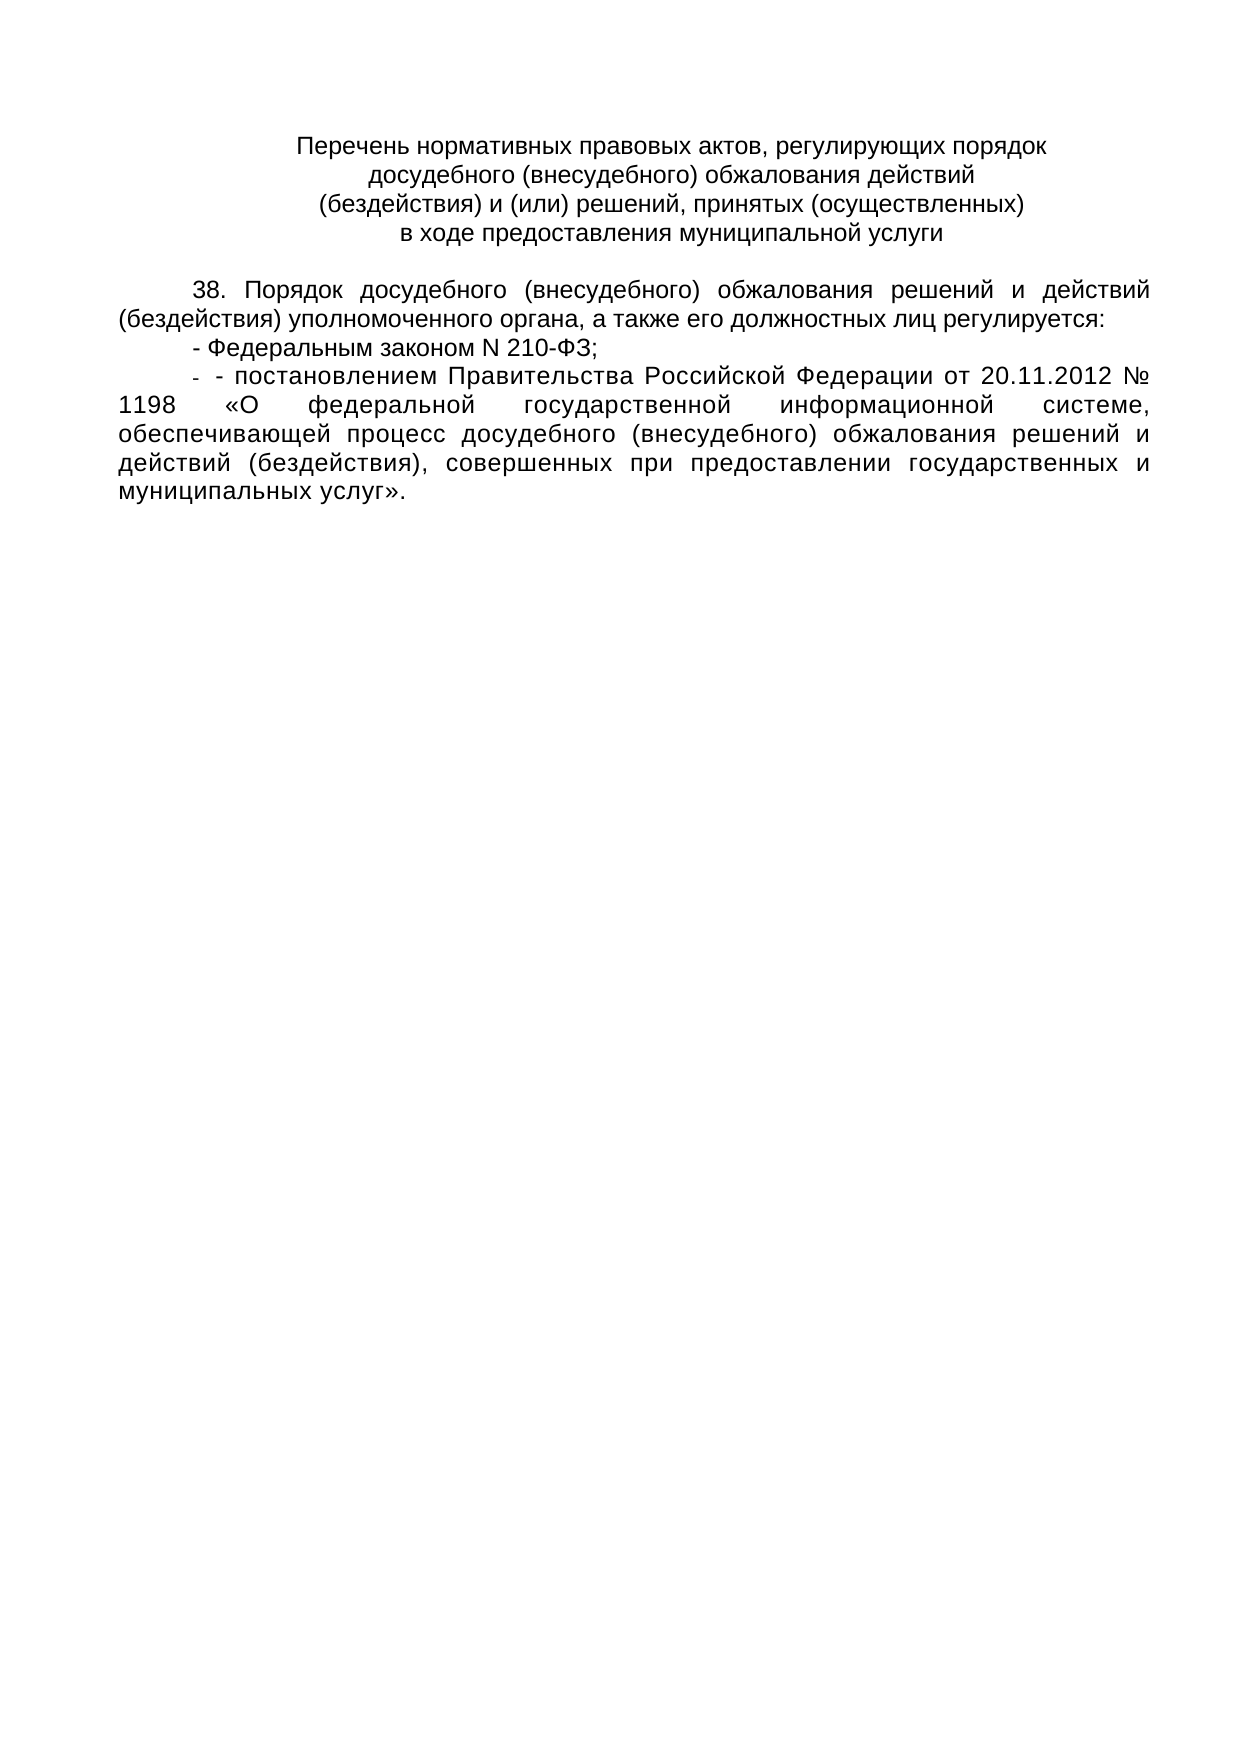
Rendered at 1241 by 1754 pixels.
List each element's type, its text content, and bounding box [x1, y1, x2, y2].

subtitle (бездействия) и (или) решений, принятых (осуществленных) [118, 189, 1152, 218]
list - постановлением Правительства Российской Федерации от 20.11.2012 № 1198 «О федеральной государственной информационной системе, обеспечивающей процесс досудебного (внесудебного) обжалования решений и действий (бездействия), совершенных при предоставлении государственных и муниципальных услуг». [118, 361, 1152, 505]
subtitle досудебного (внесудебного) обжалования действий [118, 160, 1152, 189]
subtitle в ходе предоставления муниципальной услуги [118, 218, 1152, 246]
subtitle Перечень нормативных правовых актов, регулирующих порядок [118, 131, 1152, 160]
text 38. Порядок досудебного (внесудебного) обжалования решений и действий (бездействия) уполномоченного органа, а также его должностных лиц регулируется: [118, 275, 1152, 333]
text - Федеральным законом N 210-ФЗ; [118, 333, 1152, 361]
